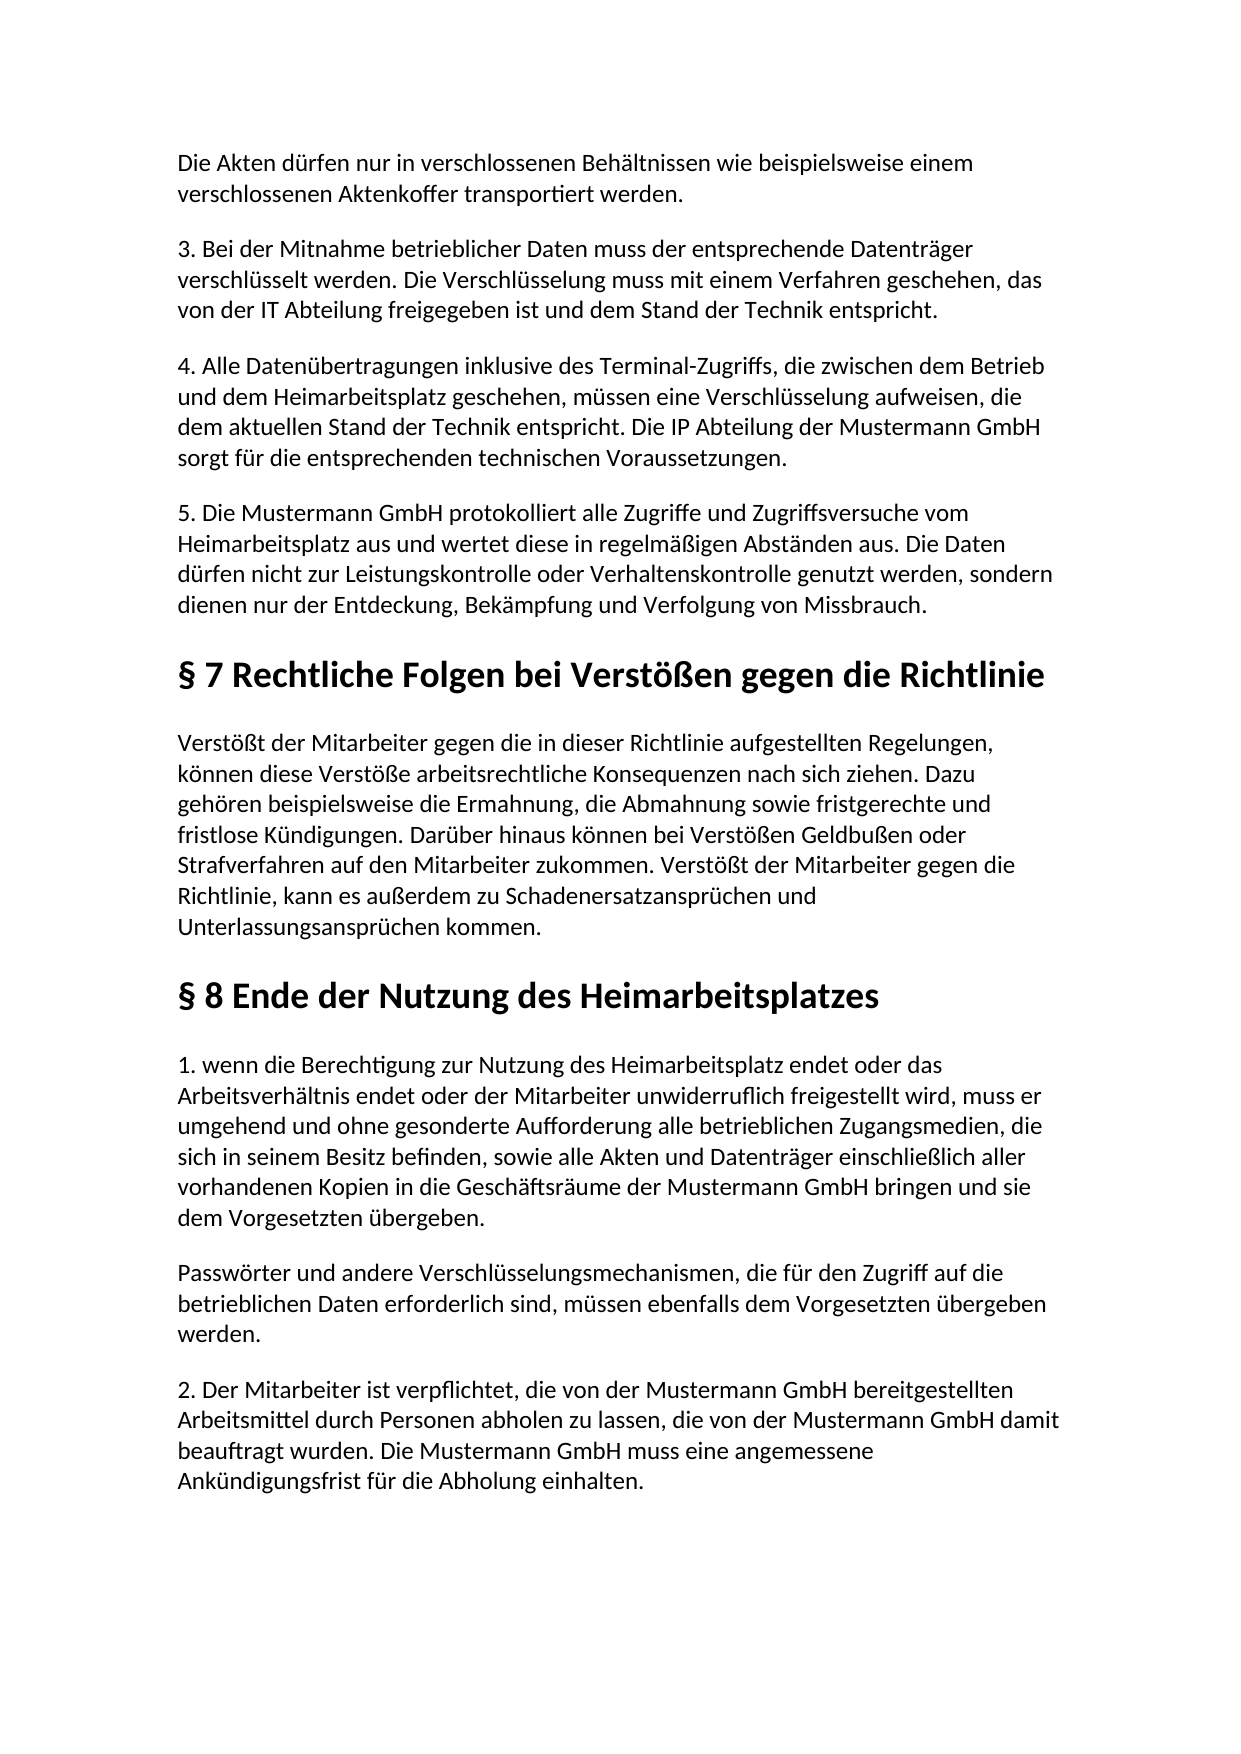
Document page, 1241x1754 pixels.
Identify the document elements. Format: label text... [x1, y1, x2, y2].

text 2. Der Mitarbeiter ist verpflichtet, die von der Mustermann GmbH bereitgestellten Arbeitsmittel durch Personen abholen zu lassen, die von der Mustermann GmbH damit beauftragt wurden. Die Mustermann GmbH muss eine angemessene Ankündigungsfrist für die Abholung einhalten. [177, 1374, 1063, 1496]
text Die Akten dürfen nur in verschlossenen Behältnissen wie beispielsweise einem verschlossenen Aktenkoffer transportiert werden. [177, 148, 1063, 209]
text Passwörter und andere Verschlüsselungsmechanismen, die für den Zugriff auf die betrieblichen Daten erforderlich sind, müssen ebenfalls dem Vorgesetzten übergeben werden. [177, 1257, 1063, 1349]
text 3. Bei der Mitnahme betrieblicher Daten muss der entsprechende Datenträger verschlüsselt werden. Die Verschlüsselung muss mit einem Verfahren geschehen, das von der IT Abteilung freigegeben ist und dem Stand der Technik entspricht. [177, 234, 1063, 325]
text 4. Alle Datenübertragungen inklusive des Terminal-Zugriffs, die zwischen dem Betrieb und dem Heimarbeitsplatz geschehen, müssen eine Verschlüsselung aufweisen, die dem aktuellen Stand der Technik entspricht. Die IP Abteilung der Mustermann GmbH sorgt für die entsprechenden technischen Voraussetzungen. [177, 350, 1063, 472]
text § 8 Ende der Nutzung des Heimarbeitsplatzes [177, 972, 1063, 1018]
text Verstößt der Mitarbeiter gegen die in dieser Richtlinie aufgestellten Regelungen, können diese Verstöße arbeitsrechtliche Konsequenzen nach sich ziehen. Dazu gehören beispielsweise die Ermahnung, die Abmahnung sowie fristgerechte und fristlose Kündigungen. Darüber hinaus können bei Verstößen Geldbußen oder Strafverfahren auf den Mitarbeiter zukommen. Verstößt der Mitarbeiter gegen die Richtlinie, kann es außerdem zu Schadenersatzansprüchen und Unterlassungsansprüchen kommen. [177, 727, 1063, 941]
text 1. wenn die Berechtigung zur Nutzung des Heimarbeitsplatz endet oder das Arbeitsverhältnis endet oder der Mitarbeiter unwiderruflich freigestellt wird, muss er umgehend und ohne gesonderte Aufforderung alle betrieblichen Zugangsmedien, die sich in seinem Besitz befinden, sowie alle Akten und Datenträger einschließlich aller vorhandenen Kopien in die Geschäftsräume der Mustermann GmbH bringen und sie dem Vorgesetzten übergeben. [177, 1049, 1063, 1232]
text 5. Die Mustermann GmbH protokolliert alle Zugriffe und Zugriffsversuche vom Heimarbeitsplatz aus und wertet diese in regelmäßigen Abständen aus. Die Daten dürfen nicht zur Leistungskontrolle oder Verhaltenskontrolle genutzt werden, sondern dienen nur der Entdeckung, Bekämpfung und Verfolgung von Missbrauch. [177, 497, 1063, 619]
text § 7 Rechtliche Folgen bei Verstößen gegen die Richtlinie [177, 651, 1063, 696]
